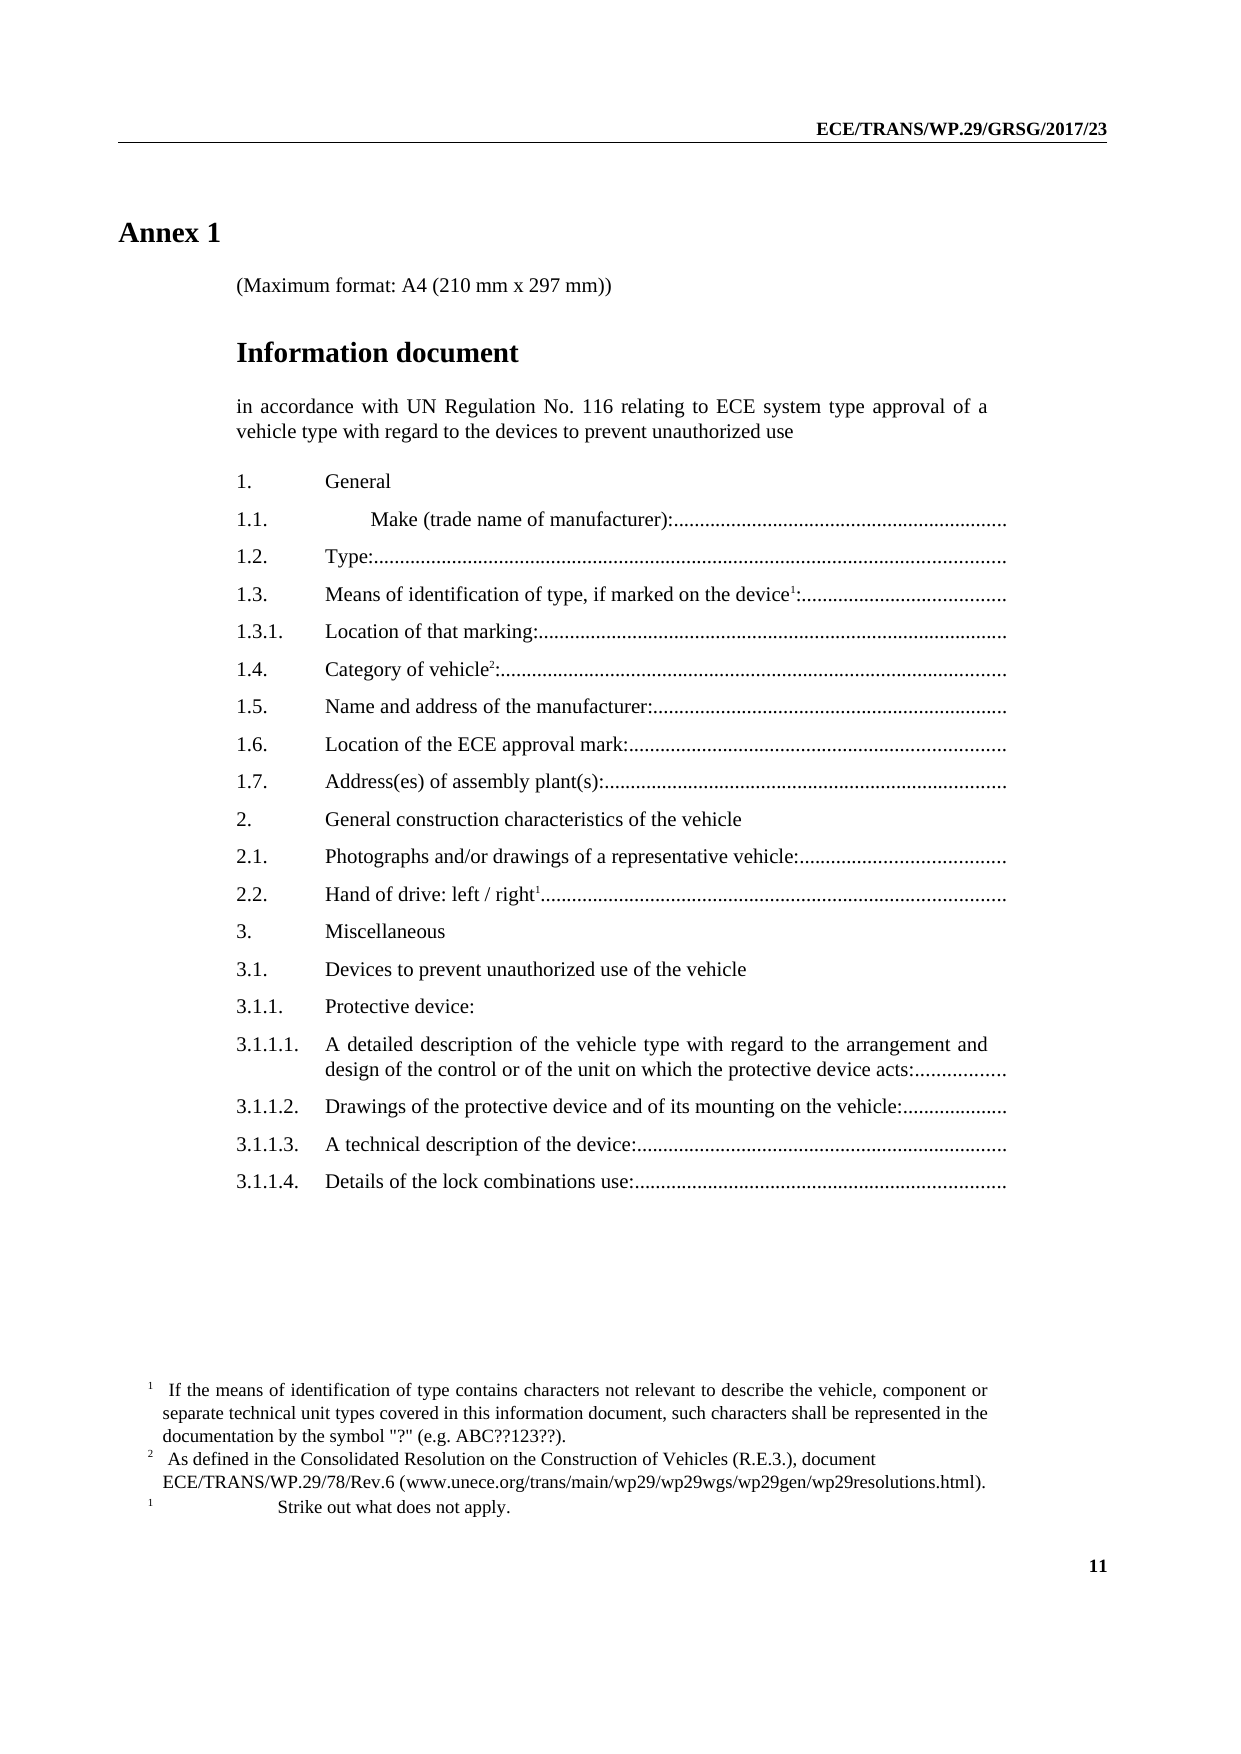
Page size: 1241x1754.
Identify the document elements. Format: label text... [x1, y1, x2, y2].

text 3.1.1.4. Details of the lock combinations use: [236, 1168, 989, 1193]
text 2. General construction characteristics of the vehicle [236, 806, 989, 831]
text 1.4. Category of vehicle: [236, 656, 989, 681]
text Information document [236, 335, 989, 368]
text 3.1. Devices to prevent unauthorized use of the vehicle [236, 956, 989, 981]
text 1.6. Location of the ECE approval mark: [236, 731, 989, 756]
text Annex 1 [118, 215, 1107, 248]
text 3.1.1.2. Drawings of the protective device and of its mounting on the vehicle: [236, 1093, 989, 1118]
text 3.1.1.3. A technical description of the device: [236, 1131, 989, 1156]
text 2.1. Photographs and/or drawings of a representative vehicle: [236, 843, 989, 868]
text 3.1.1. Protective device: [236, 993, 989, 1018]
text 1.5. Name and address of the manufacturer: [236, 693, 989, 718]
text 1.3. Means of identification of type, if marked on the device: [236, 581, 989, 606]
text 1. General [236, 468, 989, 493]
text 1.3.1. Location of that marking: [236, 618, 989, 643]
text 2.2. Hand of drive: left / right [236, 881, 989, 906]
text 1.1. Make (trade name of manufacturer): [236, 506, 989, 531]
text (Maximum format: A4 (210 mm x 297 mm)) [236, 273, 989, 297]
text in accordance with UN Regulation No. 116 relating to ECE system type approval of a vehicle type with regard to the devices to prevent unauthorized use [236, 393, 989, 443]
text 3. Miscellaneous [236, 918, 989, 943]
text 1.7. Address(es) of assembly plant(s): [236, 768, 989, 793]
text 1.2. Type: [236, 543, 989, 568]
text 3.1.1.1. A detailed description of the vehicle type with regard to the arrangement and design of the control or of the unit on which the protective device acts: [236, 1031, 989, 1081]
